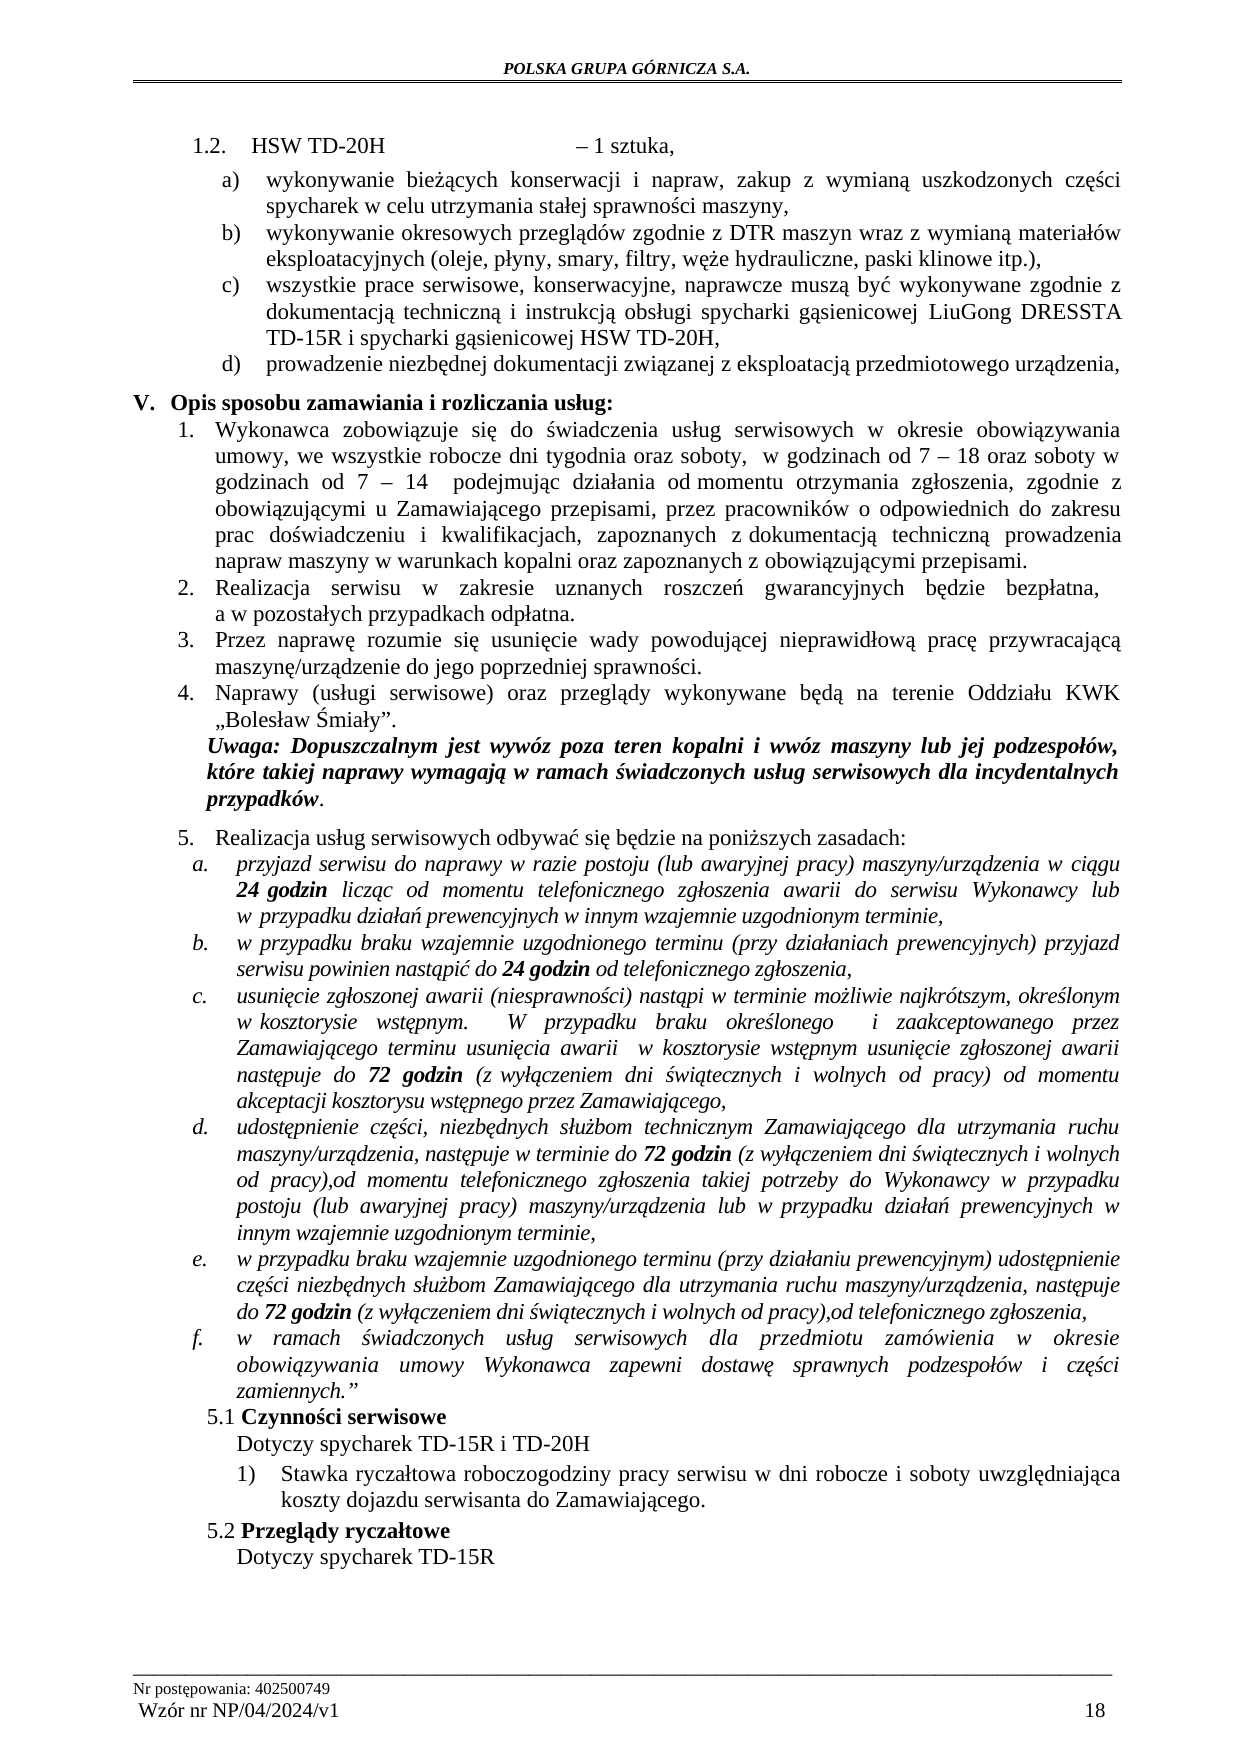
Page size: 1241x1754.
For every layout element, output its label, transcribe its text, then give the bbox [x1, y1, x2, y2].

text Dotyczy spycharek TD-15R [133, 1543, 1122, 1570]
list udostępnienie części, niezbędnych służbom technicznym Zamawiającego dla utrzymania ruchu maszyny/urządzenia, następuje w terminie do 72 godzin (z wyłączeniem dni świątecznych i wolnych od pracy),od momentu telefonicznego zgłoszenia takiej potrzeby do Wykonawcy w przypadku postoju (lub awaryjnej pracy) maszyny/urządzenia lub w przypadku działań prewencyjnych w innym wzajemnie uzgodnionym terminie, [192, 1113, 1122, 1245]
list Wykonawca zobowiązuje się do świadczenia usług serwisowych w okresie obowiązywania umowy, we wszystkie robocze dni tygodnia oraz soboty, w godzinach od 7 – 18 oraz soboty w godzinach od 7 – 14 podejmując działania od momentu otrzymania zgłoszenia, zgodnie z obowiązującymi u Zamawiającego przepisami, przez pracowników o odpowiednich do zakresu prac doświadczeniu i kwalifikacjach, zapoznanych z dokumentacją techniczną prowadzenia napraw maszyny w warunkach kopalni oraz zapoznanych z obowiązującymi przepisami. [177, 416, 1122, 574]
list Przez naprawę rozumie się usunięcie wady powodującej nieprawidłową pracę przywracającą maszynę/urządzenie do jego poprzedniej sprawności. [177, 627, 1122, 679]
list Opis sposobu zamawiania i rozliczania usług: [133, 389, 1122, 416]
list usunięcie zgłoszonej awarii (niesprawności) nastąpi w terminie możliwie najkrótszym, określonym w kosztorysie wstępnym. W przypadku braku określonego i zaakceptowanego przez Zamawiającego terminu usunięcia awarii w kosztorysie wstępnym usunięcie zgłoszonej awarii następuje do 72 godzin (z wyłączeniem dni świątecznych i wolnych od pracy) od momentu akceptacji kosztorysu wstępnego przez Zamawiającego, [192, 982, 1122, 1113]
list 5.2 Przeglądy ryczałtowe [207, 1517, 1122, 1543]
list wykonywanie bieżących konserwacji i napraw, zakup z wymianą uszkodzonych części spycharek w celu utrzymania stałej sprawności maszyny, [222, 166, 1122, 219]
list w przypadku braku wzajemnie uzgodnionego terminu (przy działaniu prewencyjnym) udostępnienie części niezbędnych służbom Zamawiającego dla utrzymania ruchu maszyny/urządzenia, następuje do 72 godzin (z wyłączeniem dni świątecznych i wolnych od pracy),od telefonicznego zgłoszenia, [192, 1245, 1122, 1324]
list wykonywanie okresowych przeglądów zgodnie z DTR maszyn wraz z wymianą materiałów eksploatacyjnych (oleje, płyny, smary, filtry, węże hydrauliczne, paski klinowe itp.), [222, 219, 1122, 271]
list 5.1 Czynności serwisowe [207, 1403, 1122, 1430]
list HSW TD-20H – 1 sztuka, [192, 132, 1122, 158]
list wszystkie prace serwisowe, konserwacyjne, naprawcze muszą być wykonywane zgodnie z dokumentacją techniczną i instrukcją obsługi spycharki gąsienicowej LiuGong DRESSTA TD-15R i spycharki gąsienicowej HSW TD-20H, [222, 271, 1122, 351]
list Realizacja usług serwisowych odbywać się będzie na poniższych zasadach: [177, 823, 1122, 850]
list Stawka ryczałtowa roboczogodziny pracy serwisu w dni robocze i soboty uwzględniająca koszty dojazdu serwisanta do Zamawiającego. [236, 1460, 1122, 1513]
list prowadzenie niezbędnej dokumentacji związanej z eksploatacją przedmiotowego urządzenia, [222, 351, 1122, 377]
list Realizacja serwisu w zakresie uznanych roszczeń gwarancyjnych będzie bezpłatna, a w pozostałych przypadkach odpłatna. [177, 574, 1122, 627]
list Uwaga: Dopuszczalnym jest wywóz poza teren kopalni i wwóz maszyny lub jej podzespołów, które takiej naprawy wymagają w ramach świadczonych usług serwisowych dla incydentalnych przypadków. [207, 732, 1122, 811]
list przyjazd serwisu do naprawy w razie postoju (lub awaryjnej pracy) maszyny/urządzenia w ciągu 24 godzin licząc od momentu telefonicznego zgłoszenia awarii do serwisu Wykonawcy lub w przypadku działań prewencyjnych w innym wzajemnie uzgodnionym terminie, [192, 850, 1122, 929]
list Naprawy (usługi serwisowe) oraz przeglądy wykonywane będą na terenie Oddziału KWK „Bolesław Śmiały”. [177, 679, 1122, 732]
list w przypadku braku wzajemnie uzgodnionego terminu (przy działaniach prewencyjnych) przyjazd serwisu powinien nastąpić do 24 godzin od telefonicznego zgłoszenia, [192, 929, 1122, 982]
list w ramach świadczonych usług serwisowych dla przedmiotu zamówienia w okresie obowiązywania umowy Wykonawca zapewni dostawę sprawnych podzespołów i części zamiennych.” [192, 1324, 1122, 1403]
text Dotyczy spycharek TD-15R i TD-20H [133, 1430, 1122, 1456]
